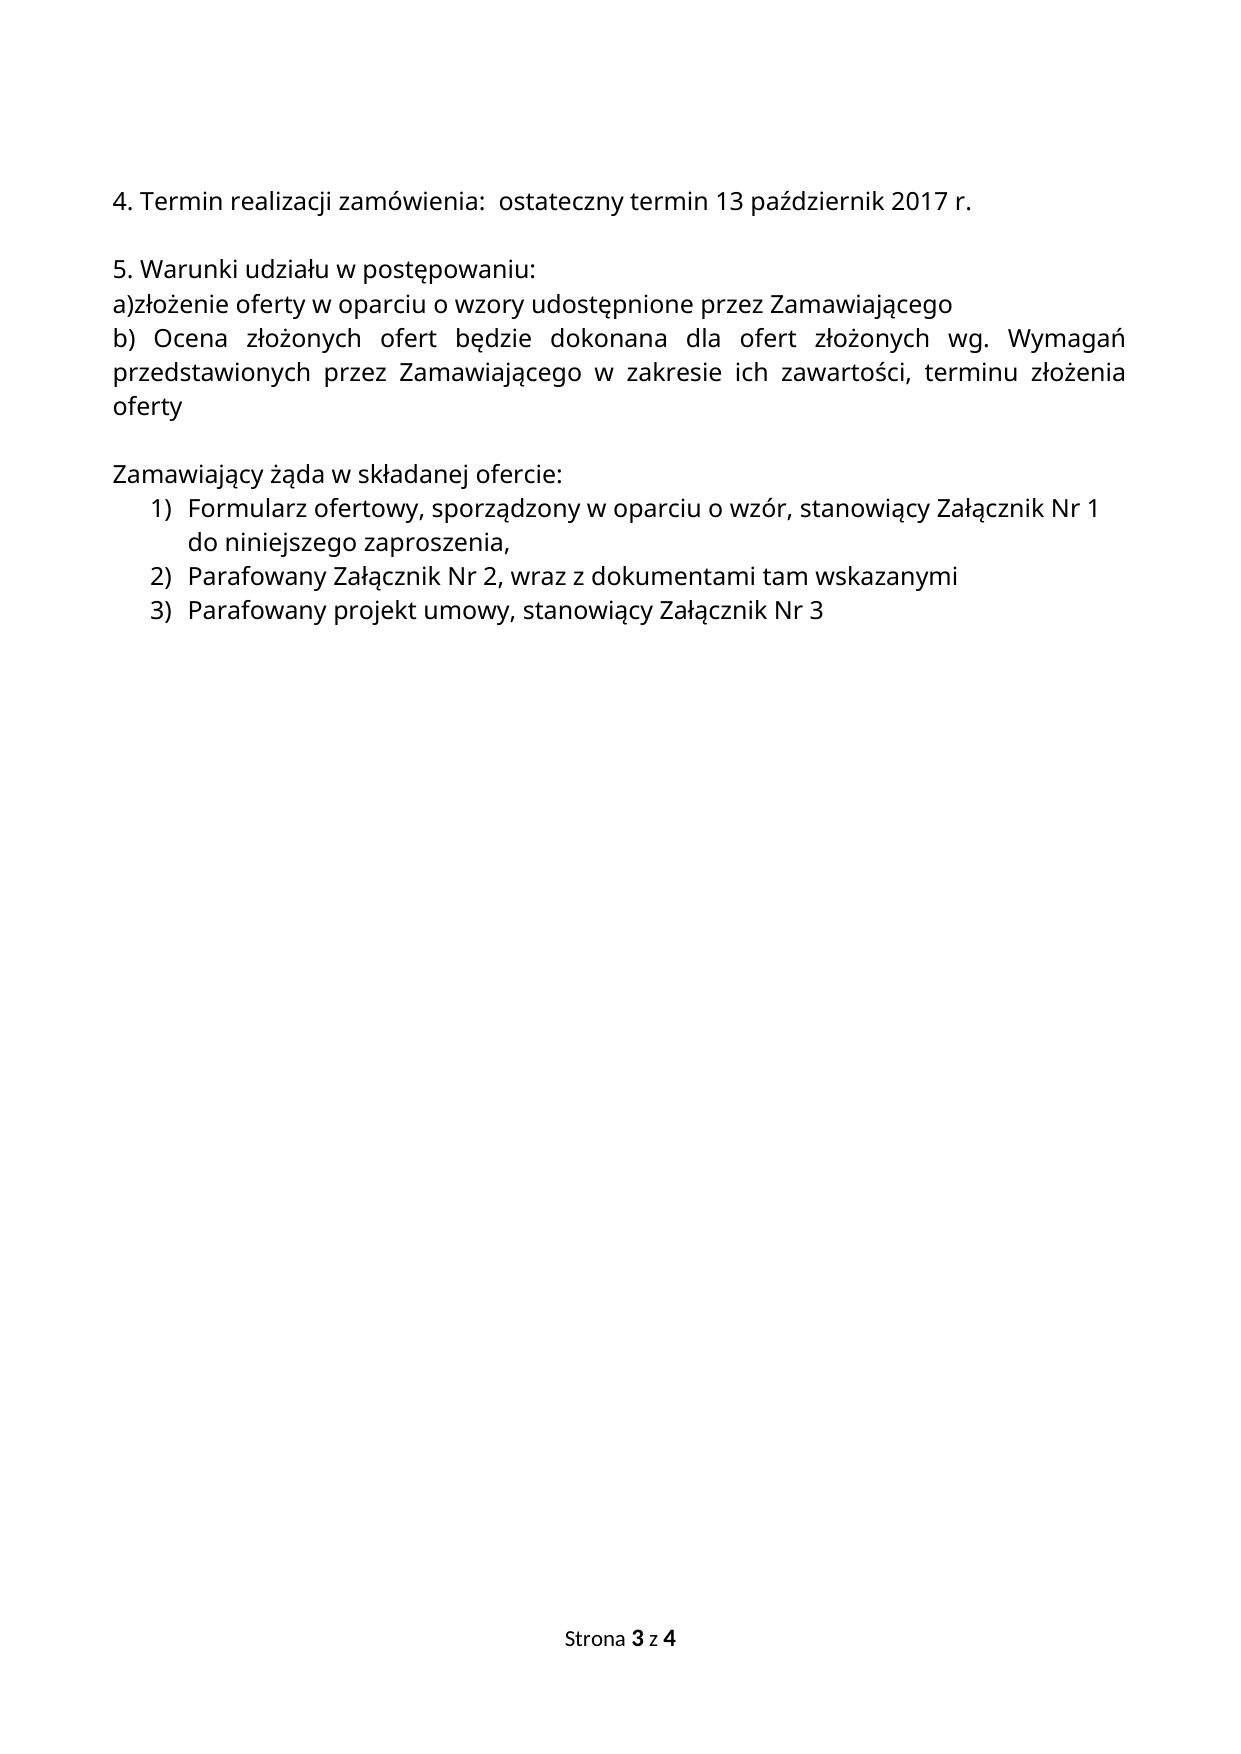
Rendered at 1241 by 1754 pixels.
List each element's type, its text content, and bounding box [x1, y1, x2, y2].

text a)złożenie oferty w oparciu o wzory udostępnione przez Zamawiającego [112, 286, 1128, 320]
text 5. Warunki udziału w postępowaniu: [112, 252, 1128, 286]
list Parafowany Załącznik Nr 2, wraz z dokumentami tam wskazanymi [150, 559, 1128, 593]
text 4. Termin realizacji zamówienia: ostateczny termin 13 październik 2017 r. [112, 184, 1128, 218]
text Zamawiający żąda w składanej ofercie: [112, 457, 1128, 491]
text b) Ocena złożonych ofert będzie dokonana dla ofert złożonych wg. Wymagań przedstawionych przez Zamawiającego w zakresie ich zawartości, terminu złożenia oferty [112, 320, 1128, 422]
list Formularz ofertowy, sporządzony w oparciu o wzór, stanowiący Załącznik Nr 1 do niniejszego zaproszenia, [150, 491, 1128, 559]
list Parafowany projekt umowy, stanowiący Załącznik Nr 3 [150, 593, 1128, 627]
